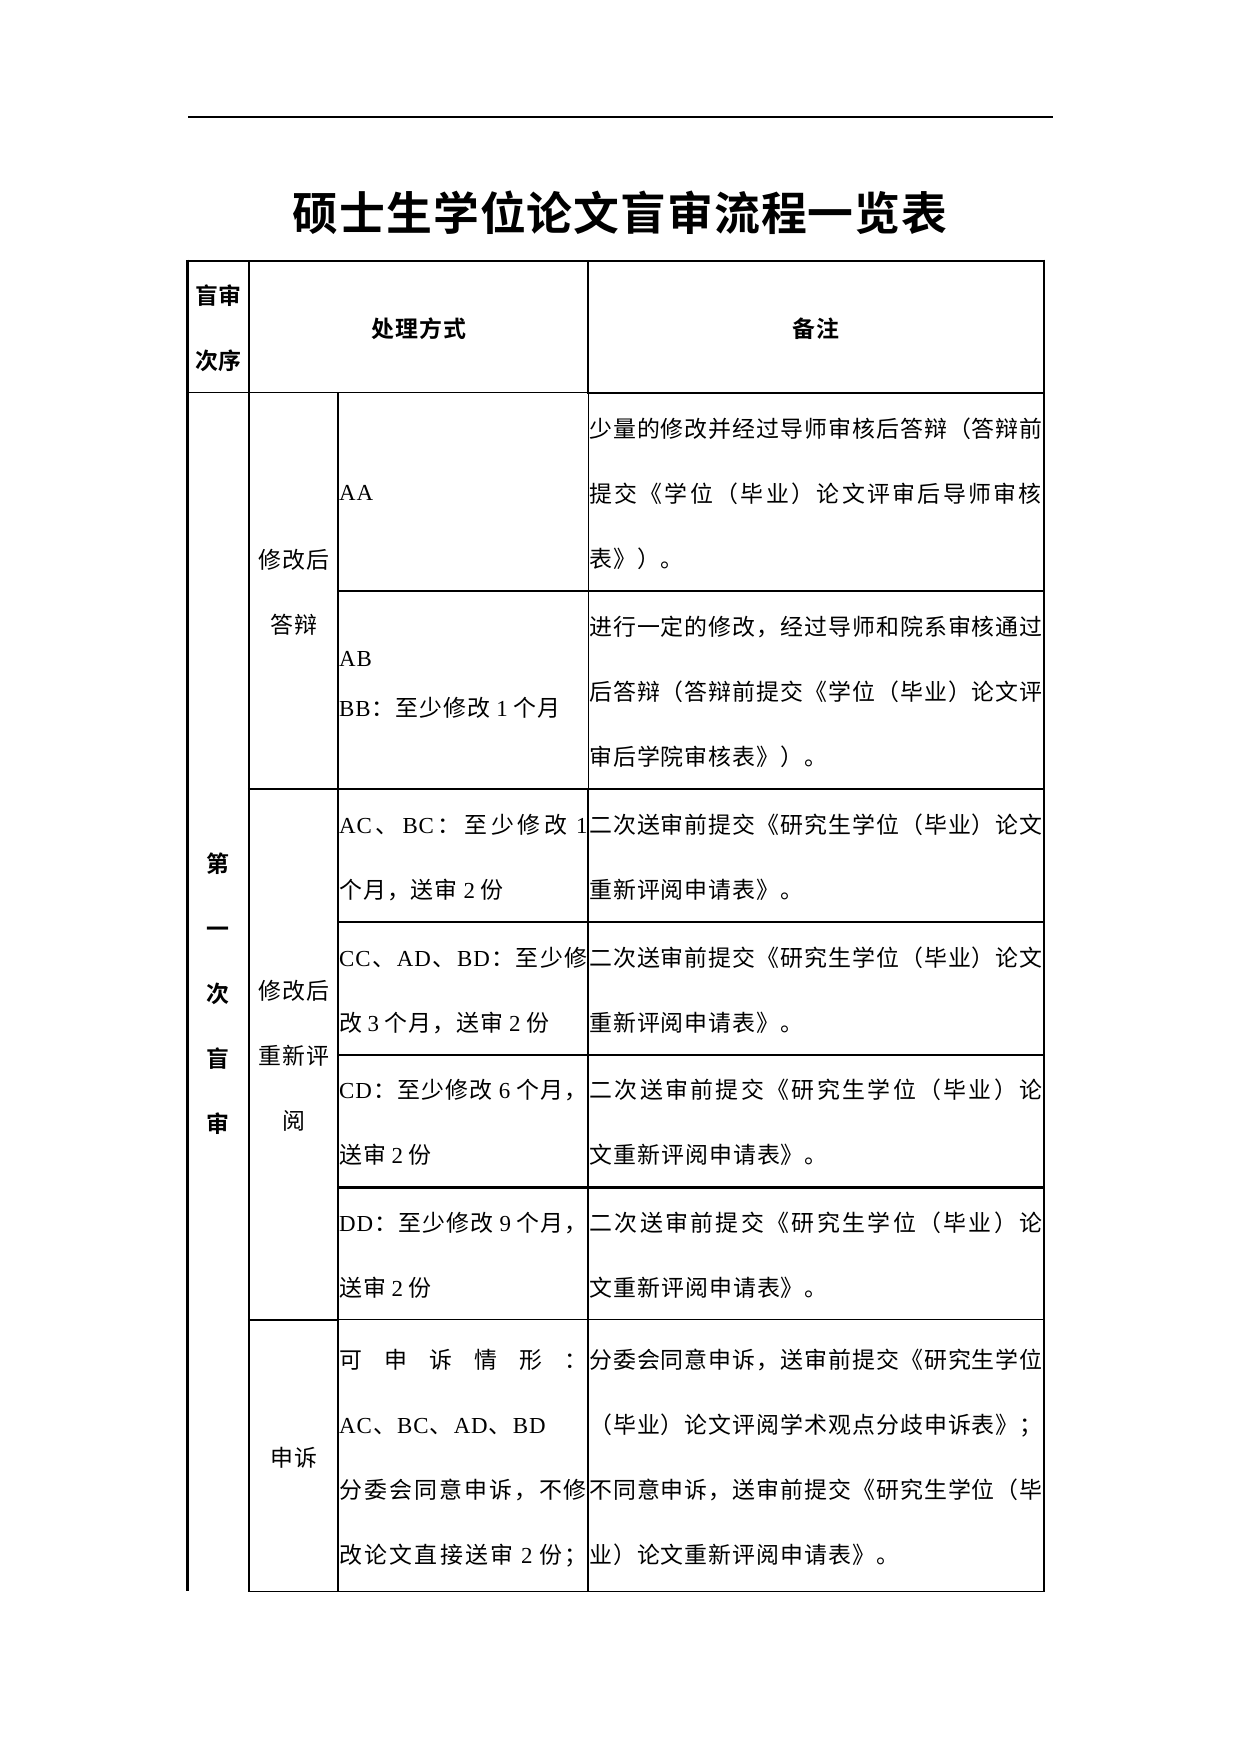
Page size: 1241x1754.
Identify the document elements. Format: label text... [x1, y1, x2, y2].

table_cell AC、BC：至少修改1个月，送审2份 [339, 790, 587, 921]
table_cell AB BB：至少修改1个月 [339, 592, 588, 788]
table_header 盲审次序 [189, 262, 248, 392]
table_cell 申诉 [250, 1321, 337, 1591]
table_cell 第 一 次 盲 审 [189, 393, 248, 1591]
text 硕士生学位论文盲审流程一览表 [187, 162, 1053, 259]
table_cell 二次送审前提交《研究生学位（毕业）论文重新评阅申请表》。 [589, 790, 1043, 921]
table_cell CD：至少修改6个月，送审2份 [339, 1056, 587, 1186]
table_cell CC、AD、BD：至少修改3个月，送审2份 [339, 923, 587, 1053]
table_cell 修改后重新评阅 [250, 790, 337, 1319]
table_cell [339, 1320, 587, 1591]
table_cell AA [339, 393, 588, 590]
table_cell 少量的修改并经过导师审核后答辩（答辩前提交《学位（毕业）论文评审后导师审核表》）。 [589, 394, 1043, 590]
table_header 处理方式 [250, 262, 587, 392]
table_cell 进行一定的修改，经过导师和院系审核通过后答辩（答辩前提交《学位（毕业）论文评审后学院审核表》）。 [589, 592, 1043, 788]
table_cell 二次送审前提交《研究生学位（毕业）论文重新评阅申请表》。 [589, 1056, 1043, 1186]
table_header 备注 [589, 262, 1043, 392]
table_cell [589, 1320, 1043, 1591]
table_cell 修改后答辩 [250, 393, 337, 788]
table_cell DD：至少修改9个月，送审2份 [339, 1189, 587, 1319]
table_cell 二次送审前提交《研究生学位（毕业）论文重新评阅申请表》。 [589, 1189, 1043, 1319]
table_cell 二次送审前提交《研究生学位（毕业）论文重新评阅申请表》。 [589, 923, 1043, 1053]
